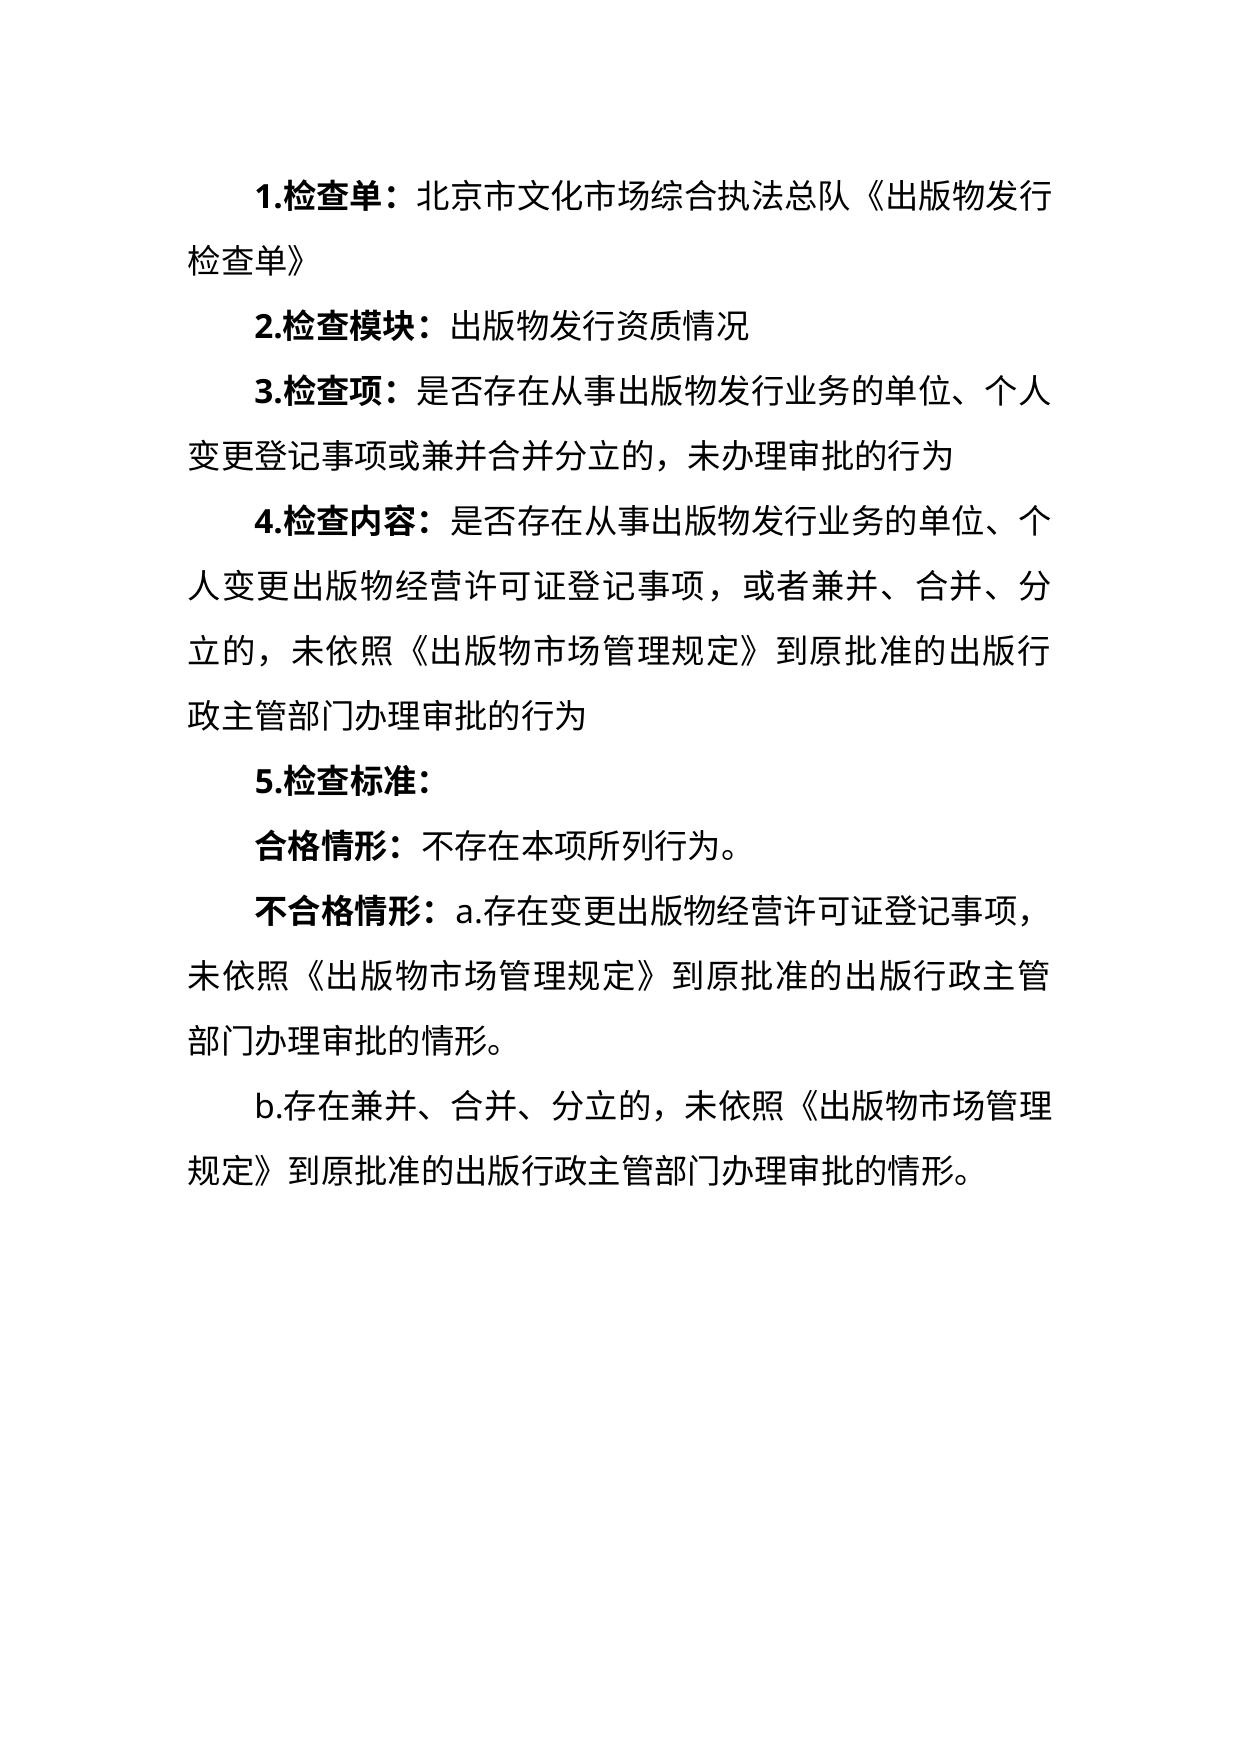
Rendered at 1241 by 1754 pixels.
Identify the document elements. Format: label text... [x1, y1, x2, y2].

text 3.检查项：是否存在从事出版物发行业务的单位、个人变更登记事项或兼并合并分立的，未办理审批的行为 [187, 357, 1053, 487]
text 2.检查模块：出版物发行资质情况 [187, 292, 1053, 357]
text b.存在兼并、合并、分立的，未依照《出版物市场管理规定》到原批准的出版行政主管部门办理审批的情形。 [187, 1072, 1053, 1202]
text 合格情形：不存在本项所列行为。 [187, 812, 1053, 877]
text 不合格情形：a.存在变更出版物经营许可证登记事项，未依照《出版物市场管理规定》到原批准的出版行政主管部门办理审批的情形。 [187, 877, 1053, 1072]
text 4.检查内容：是否存在从事出版物发行业务的单位、个人变更出版物经营许可证登记事项，或者兼并、合并、分立的，未依照《出版物市场管理规定》到原批准的出版行政主管部门办理审批的行为 [187, 487, 1053, 747]
text 5.检查标准： [187, 747, 1053, 812]
text 1.检查单：北京市文化市场综合执法总队《出版物发行检查单》 [187, 162, 1053, 292]
